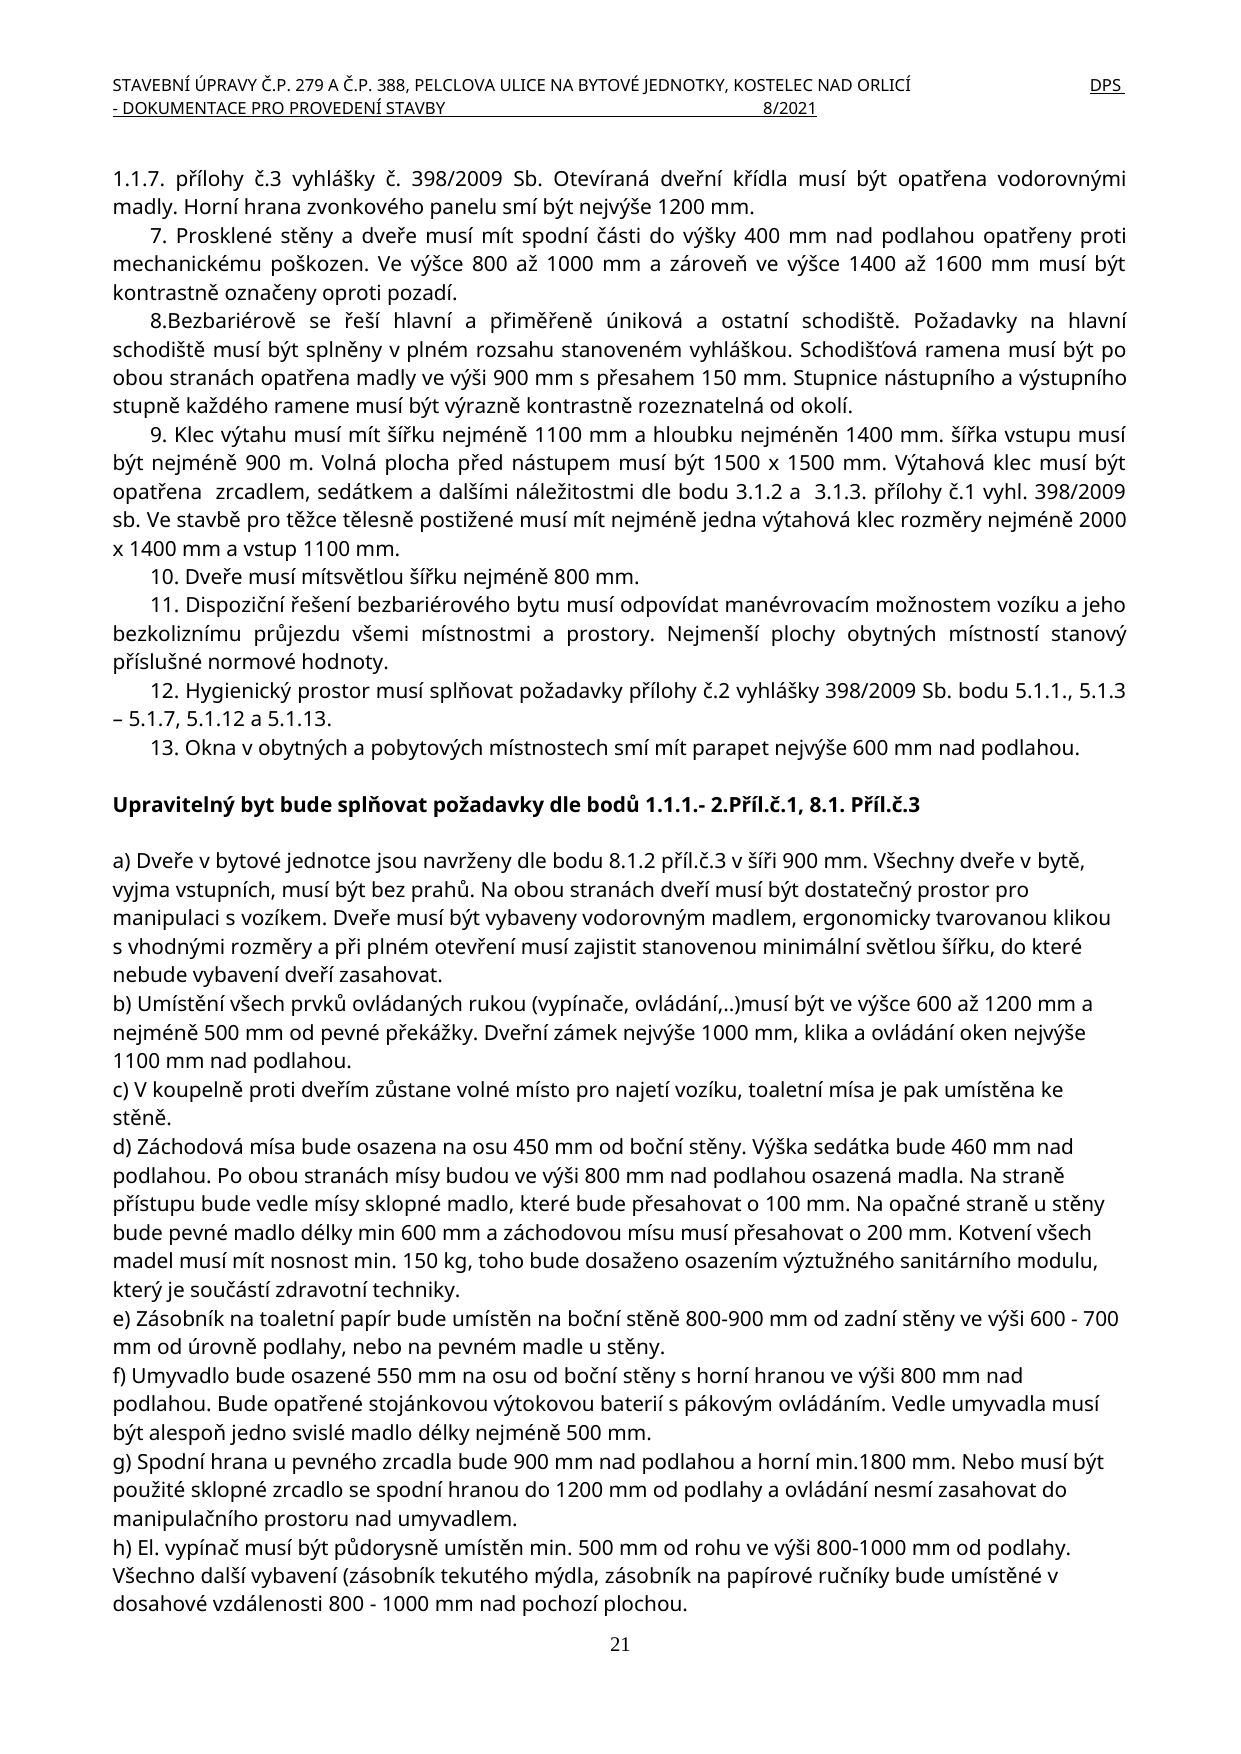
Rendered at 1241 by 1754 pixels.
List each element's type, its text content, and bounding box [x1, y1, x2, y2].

text 10. Dveře musí mítsvětlou šířku nejméně 800 mm. [112, 562, 1128, 591]
text b) Umístění všech prvků ovládaných rukou (vypínače, ovládání,..)musí být ve výšce 600 až 1200 mm a nejméně 500 mm od pevné překážky. Dveřní zámek nejvýše 1000 mm, klika a ovládání oken nejvýše 1100 mm nad podlahou. [112, 989, 1128, 1074]
text 11. Dispoziční řešení bezbariérového bytu musí odpovídat manévrovacím možnostem vozíku a jeho bezkoliznímu průjezdu všemi místnostmi a prostory. Nejmenší plochy obytných místností stanový příslušné normové hodnoty. [112, 591, 1128, 676]
text a) Dveře v bytové jednotce jsou navrženy dle bodu 8.1.2 příl.č.3 v šíři 900 mm. Všechny dveře v bytě, vyjma vstupních, musí být bez prahů. Na obou stranách dveří musí být dostatečný prostor pro manipulaci s vozíkem. Dveře musí být vybaveny vodorovným madlem, ergonomicky tvarovanou klikou s vhodnými rozměry a při plném otevření musí zajistit stanovenou minimální světlou šířku, do které nebude vybavení dveří zasahovat. [112, 847, 1128, 989]
text h) El. vypínač musí být půdorysně umístěn min. 500 mm od rohu ve výši 800-1000 mm od podlahy. Všechno další vybavení (zásobník tekutého mýdla, zásobník na papírové ručníky bude umístěné v dosahové vzdálenosti 800 - 1000 mm nad pochozí plochou. [112, 1533, 1128, 1618]
text 8.Bezbariérově se řeší hlavní a přiměřeně úniková a ostatní schodiště. Požadavky na hlavní schodiště musí být splněny v plném rozsahu stanoveném vyhláškou. Schodišťová ramena musí být po obou stranách opatřena madly ve výši 900 mm s přesahem 150 mm. Stupnice nástupního a výstupního stupně každého ramene musí být výrazně kontrastně rozeznatelná od okolí. [112, 306, 1128, 420]
text Upravitelný byt bude splňovat požadavky dle bodů 1.1.1.- 2.Příl.č.1, 8.1. Příl.č.3 [112, 790, 1128, 818]
text f) Umyvadlo bude osazené 550 mm na osu od boční stěny s horní hranou ve výši 800 mm nad podlahou. Bude opatřené stojánkovou výtokovou baterií s pákovým ovládáním. Vedle umyvadla musí být alespoň jedno svislé madlo délky nejméně 500 mm. [112, 1361, 1128, 1446]
text c) V koupelně proti dveřím zůstane volné místo pro najetí vozíku, toaletní mísa je pak umístěna ke stěně. [112, 1075, 1128, 1132]
text 13. Okna v obytných a pobytových místnostech smí mít parapet nejvýše 600 mm nad podlahou. [112, 733, 1128, 761]
text 9. Klec výtahu musí mít šířku nejméně 1100 mm a hloubku nejméněn 1400 mm. šířka vstupu musí být nejméně 900 m. Volná plocha před nástupem musí být 1500 x 1500 mm. Výtahová klec musí být opatřena zrcadlem, sedátkem a dalšími náležitostmi dle bodu 3.1.2 a 3.1.3. přílohy č.1 vyhl. 398/2009 sb. Ve stavbě pro těžce tělesně postižené musí mít nejméně jedna výtahová klec rozměry nejméně 2000 x 1400 mm a vstup 1100 mm. [112, 420, 1128, 562]
text 12. Hygienický prostor musí splňovat požadavky přílohy č.2 vyhlášky 398/2009 Sb. bodu 5.1.1., 5.1.3 – 5.1.7, 5.1.12 a 5.1.13. [112, 676, 1128, 733]
text g) Spodní hrana u pevného zrcadla bude 900 mm nad podlahou a horní min.1800 mm. Nebo musí být použité sklopné zrcadlo se spodní hranou do 1200 mm od podlahy a ovládání nesmí zasahovat do manipulačního prostoru nad umyvadlem. [112, 1447, 1128, 1532]
text d) Záchodová mísa bude osazena na osu 450 mm od boční stěny. Výška sedátka bude 460 mm nad podlahou. Po obou stranách mísy budou ve výši 800 mm nad podlahou osazená madla. Na straně přístupu bude vedle mísy sklopné madlo, které bude přesahovat o 100 mm. Na opačné straně u stěny bude pevné madlo délky min 600 mm a záchodovou mísu musí přesahovat o 200 mm. Kotvení všech madel musí mít nosnost min. 150 kg, toho bude dosaženo osazením výztužného sanitárního modulu, který je součástí zdravotní techniky. [112, 1132, 1128, 1303]
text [112, 164, 1128, 221]
text 7. Prosklené stěny a dveře musí mít spodní části do výšky 400 mm nad podlahou opatřeny proti mechanickému poškozen. Ve výšce 800 až 1000 mm a zároveň ve výšce 1400 až 1600 mm musí být kontrastně označeny oproti pozadí. [112, 221, 1128, 306]
text e) Zásobník na toaletní papír bude umístěn na boční stěně 800-900 mm od zadní stěny ve výši 600 - 700 mm od úrovně podlahy, nebo na pevném madle u stěny. [112, 1304, 1128, 1361]
